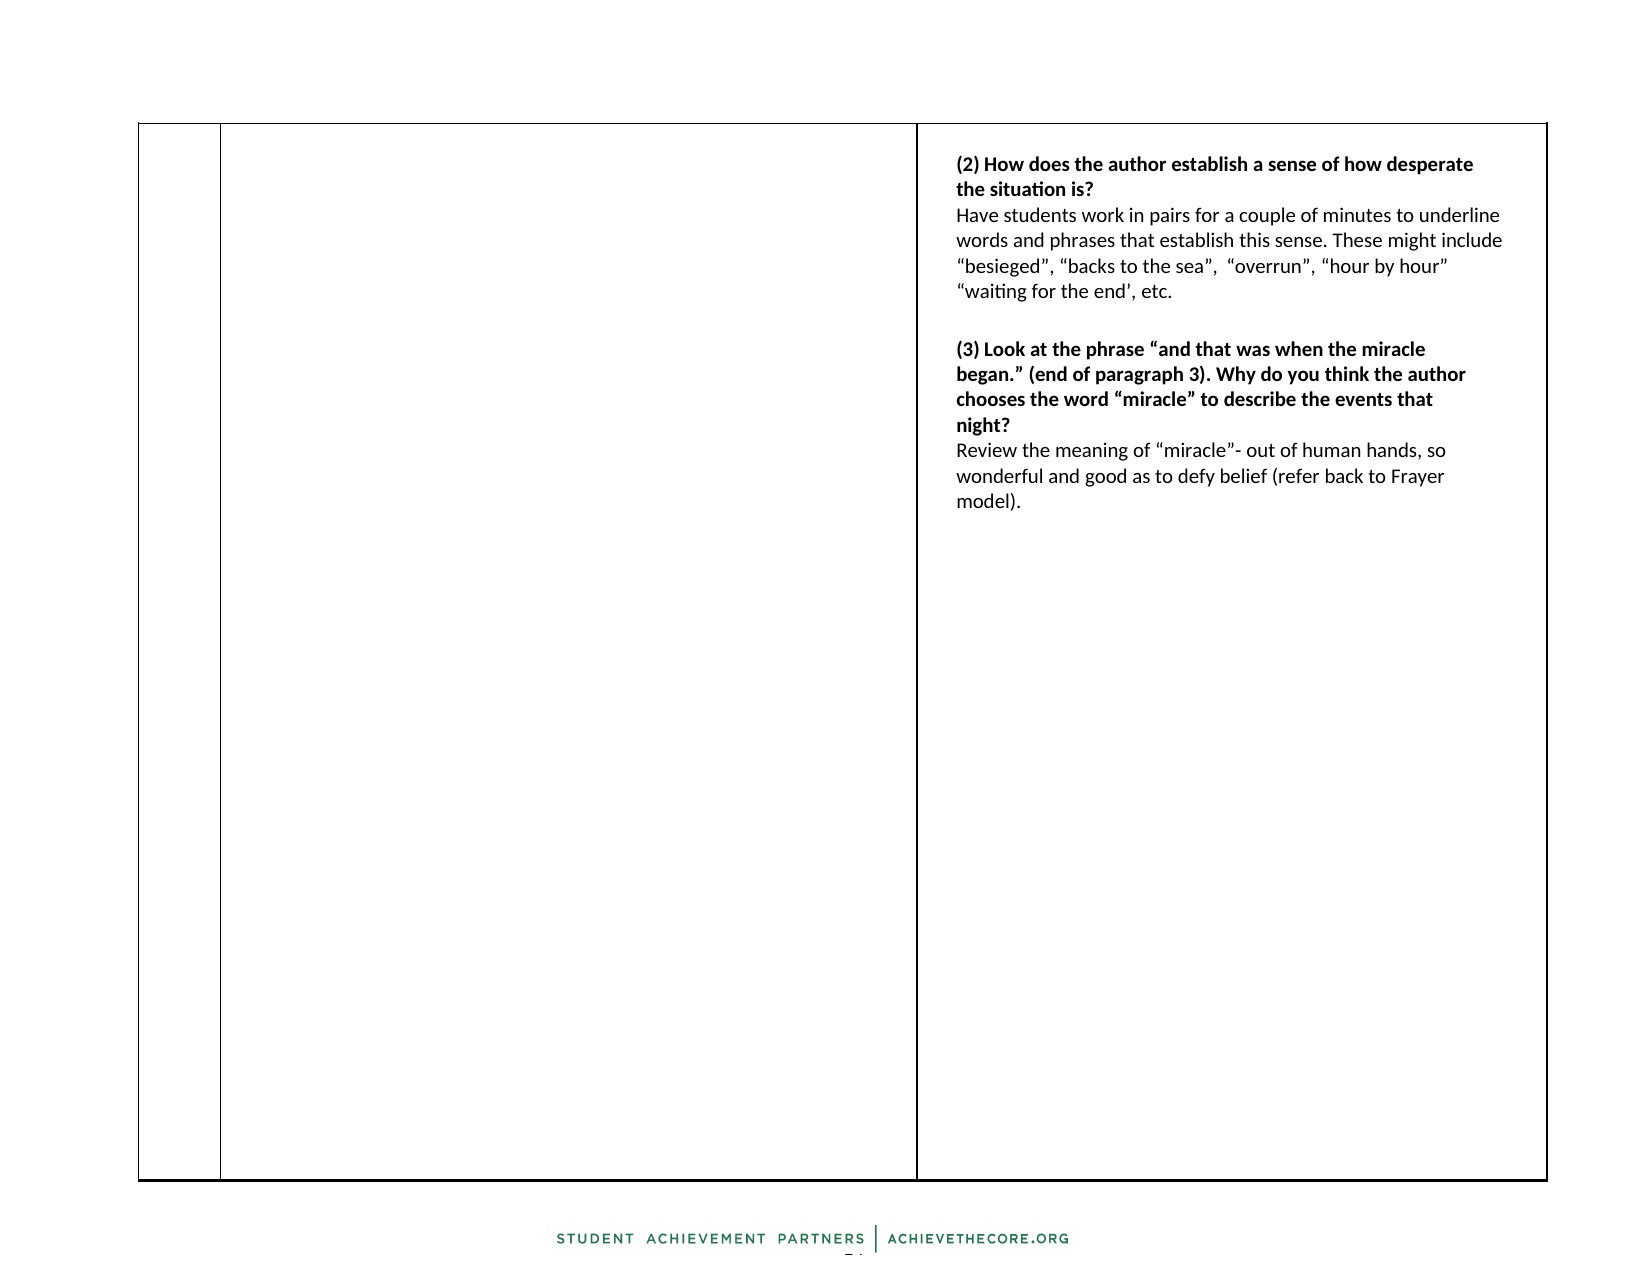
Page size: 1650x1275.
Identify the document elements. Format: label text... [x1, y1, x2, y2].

table_header [221, 124, 916, 1179]
table_header [139, 124, 220, 1179]
table_header How does the author establish a sense of how desperate the situation is? Have students work in pairs for a couple of minutes to underline words and phrases that establish this sense. These might include “besieged”, “backs to the sea”, “overrun”, “hour by hour” “waiting for the end’, etc. Look at the phrase “and that was when the miracle began.” (end of paragraph 3). Why do you think the author chooses the word “miracle” to describe the events that night? Review the meaning of “miracle”- out of human hands, so wonderful and good as to defy belief (refer back to Frayer model). [918, 124, 1546, 1179]
picture [545, 1221, 1077, 1254]
